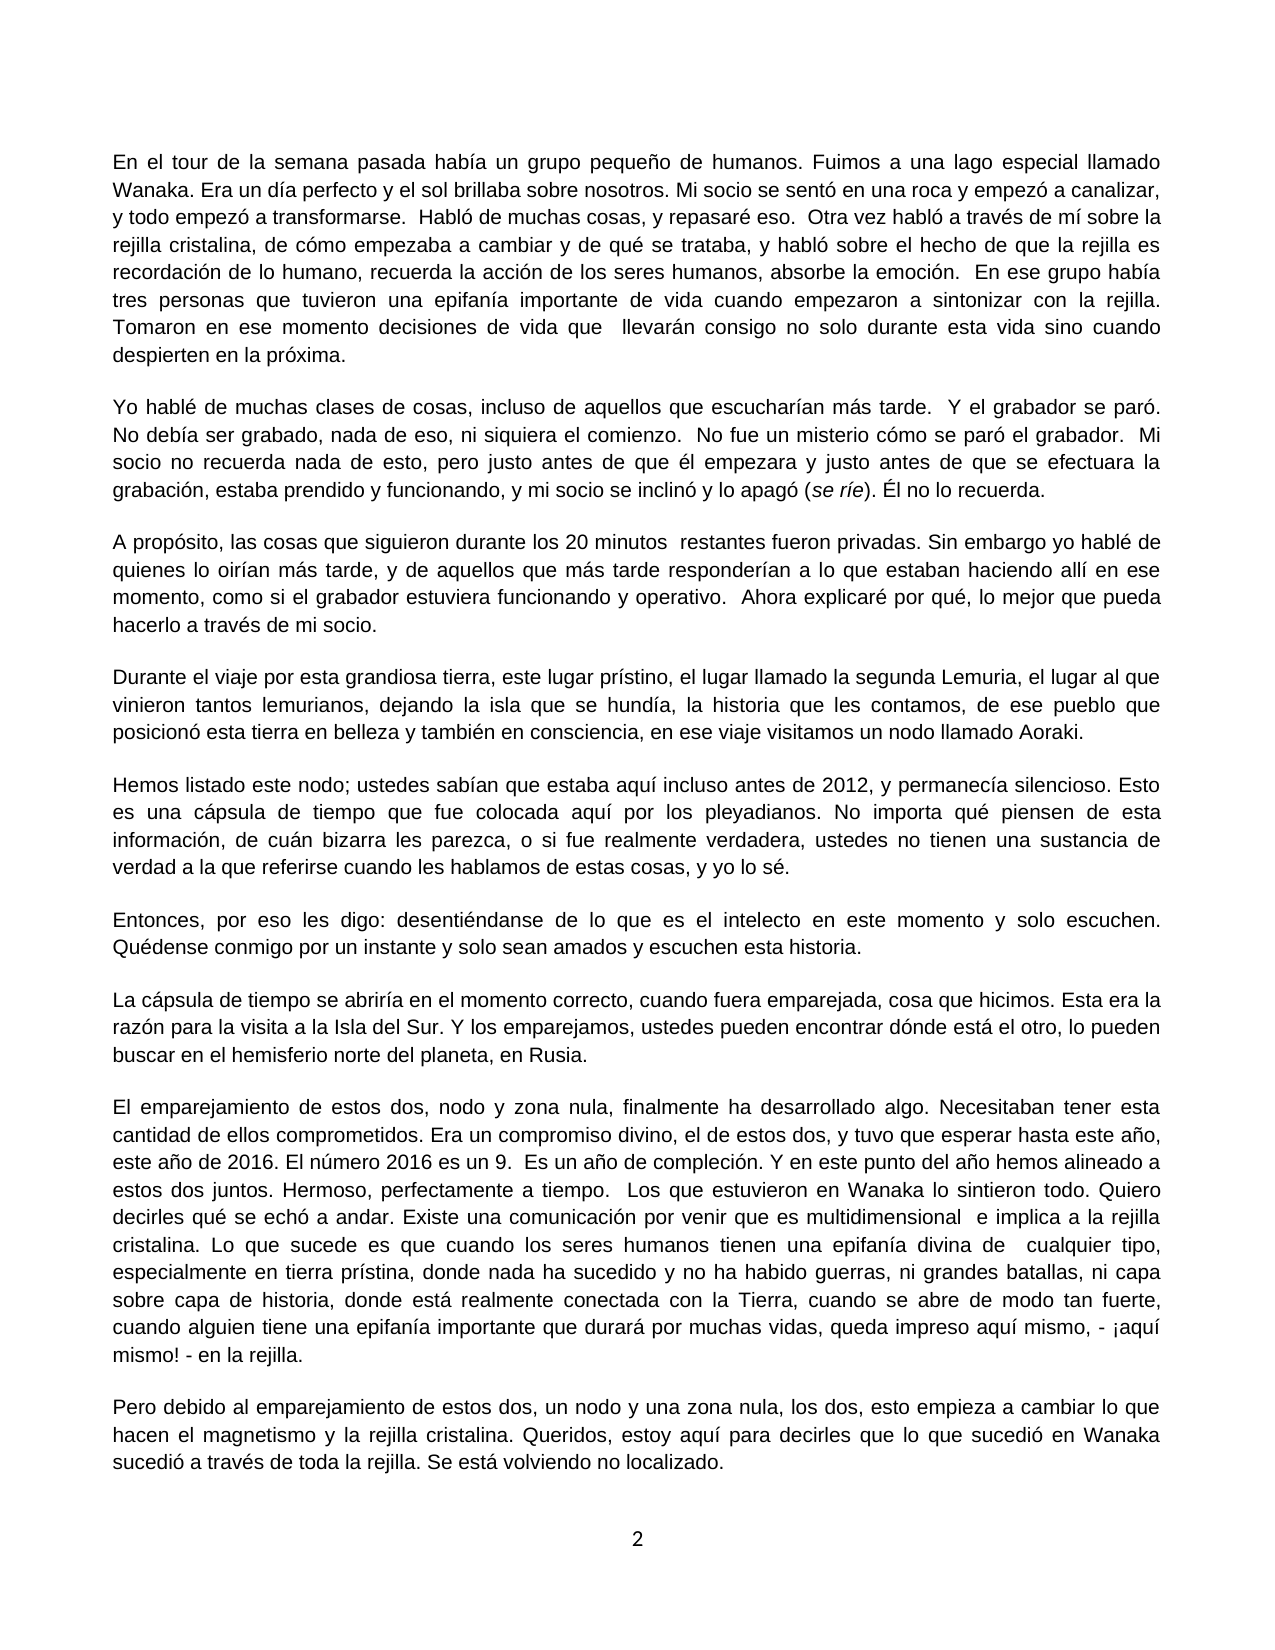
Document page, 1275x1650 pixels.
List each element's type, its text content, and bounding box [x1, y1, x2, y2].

text Entonces, por eso les digo: desentiéndanse de lo que es el intelecto en este momento y solo escuchen. Quédense conmigo por un instante y solo sean amados y escuchen esta historia. [112, 907, 1162, 959]
text A propósito, las cosas que siguieron durante los 20 minutos restantes fueron privadas. Sin embargo yo hablé de quienes lo oirían más tarde, y de aquellos que más tarde responderían a lo que estaban haciendo allí en ese momento, como si el grabador estuviera funcionando y operativo. Ahora explicaré por qué, lo mejor que pueda hacerlo a través de mi socio. [112, 530, 1162, 636]
text Pero debido al emparejamiento de estos dos, un nodo y una zona nula, los dos, esto empieza a cambiar lo que hacen el magnetismo y la rejilla cristalina. Queridos, estoy aquí para decirles que lo que sucedió en Wanaka sucedió a través de toda la rejilla. Se está volviendo no localizado. [112, 1395, 1162, 1474]
text Hemos listado este nodo; ustedes sabían que estaba aquí incluso antes de 2012, y permanecía silencioso. Esto es una cápsula de tiempo que fue colocada aquí por los pleyadianos. No importa qué piensen de esta información, de cuán bizarra les parezca, o si fue realmente verdadera, ustedes no tienen una sustancia de verdad a la que referirse cuando les hablamos de estas cosas, y yo lo sé. [112, 772, 1162, 879]
text El emparejamiento de estos dos, nodo y zona nula, finalmente ha desarrollado algo. Necesitaban tener esta cantidad de ellos comprometidos. Era un compromiso divino, el de estos dos, y tuvo que esperar hasta este año, este año de 2016. El número 2016 es un 9. Es un año de compleción. Y en este punto del año hemos alineado a estos dos juntos. Hermoso, perfectamente a tiempo. Los que estuvieron en Wanaka lo sintieron todo. Quiero decirles qué se echó a andar. Existe una comunicación por venir que es multidimensional e implica a la rejilla cristalina. Lo que sucede es que cuando los seres humanos tienen una epifanía divina de cualquier tipo, especialmente en tierra prístina, donde nada ha sucedido y no ha habido guerras, ni grandes batallas, ni capa sobre capa de historia, donde está realmente conectada con la Tierra, cuando se abre de modo tan fuerte, cuando alguien tiene una epifanía importante que durará por muchas vidas, queda impreso aquí mismo, - ¡aquí mismo! - en la rejilla. [112, 1095, 1162, 1366]
text Durante el viaje por esta grandiosa tierra, este lugar prístino, el lugar llamado la segunda Lemuria, el lugar al que vinieron tantos lemurianos, dejando la isla que se hundía, la historia que les contamos, de ese pueblo que posicionó esta tierra en belleza y también en consciencia, en ese viaje visitamos un nodo llamado Aoraki. [112, 665, 1162, 744]
text En el tour de la semana pasada había un grupo pequeño de humanos. Fuimos a una lago especial llamado Wanaka. Era un día perfecto y el sol brillaba sobre nosotros. Mi socio se sentó en una roca y empezó a canalizar, y todo empezó a transformarse. Habló de muchas cosas, y repasaré eso. Otra vez habló a través de mí sobre la rejilla cristalina, de cómo empezaba a cambiar y de qué se trataba, y habló sobre el hecho de que la rejilla es recordación de lo humano, recuerda la acción de los seres humanos, absorbe la emoción. En ese grupo había tres personas que tuvieron una epifanía importante de vida cuando empezaron a sintonizar con la rejilla. Tomaron en ese momento decisiones de vida que llevarán consigo no solo durante esta vida sino cuando despierten en la próxima. [112, 150, 1162, 366]
text Yo hablé de muchas clases de cosas, incluso de aquellos que escucharían más tarde. Y el grabador se paró. No debía ser grabado, nada de eso, ni siquiera el comienzo. No fue un misterio cómo se paró el grabador. Mi socio no recuerda nada de esto, pero justo antes de que él empezara y justo antes de que se efectuara la grabación, estaba prendido y funcionando, y mi socio se inclinó y lo apagó (se ríe). Él no lo recuerda. [112, 395, 1162, 501]
text La cápsula de tiempo se abriría en el momento correcto, cuando fuera emparejada, cosa que hicimos. Esta era la razón para la visita a la Isla del Sur. Y los emparejamos, ustedes pueden encontrar dónde está el otro, lo pueden buscar en el hemisferio norte del planeta, en Rusia. [112, 987, 1162, 1066]
